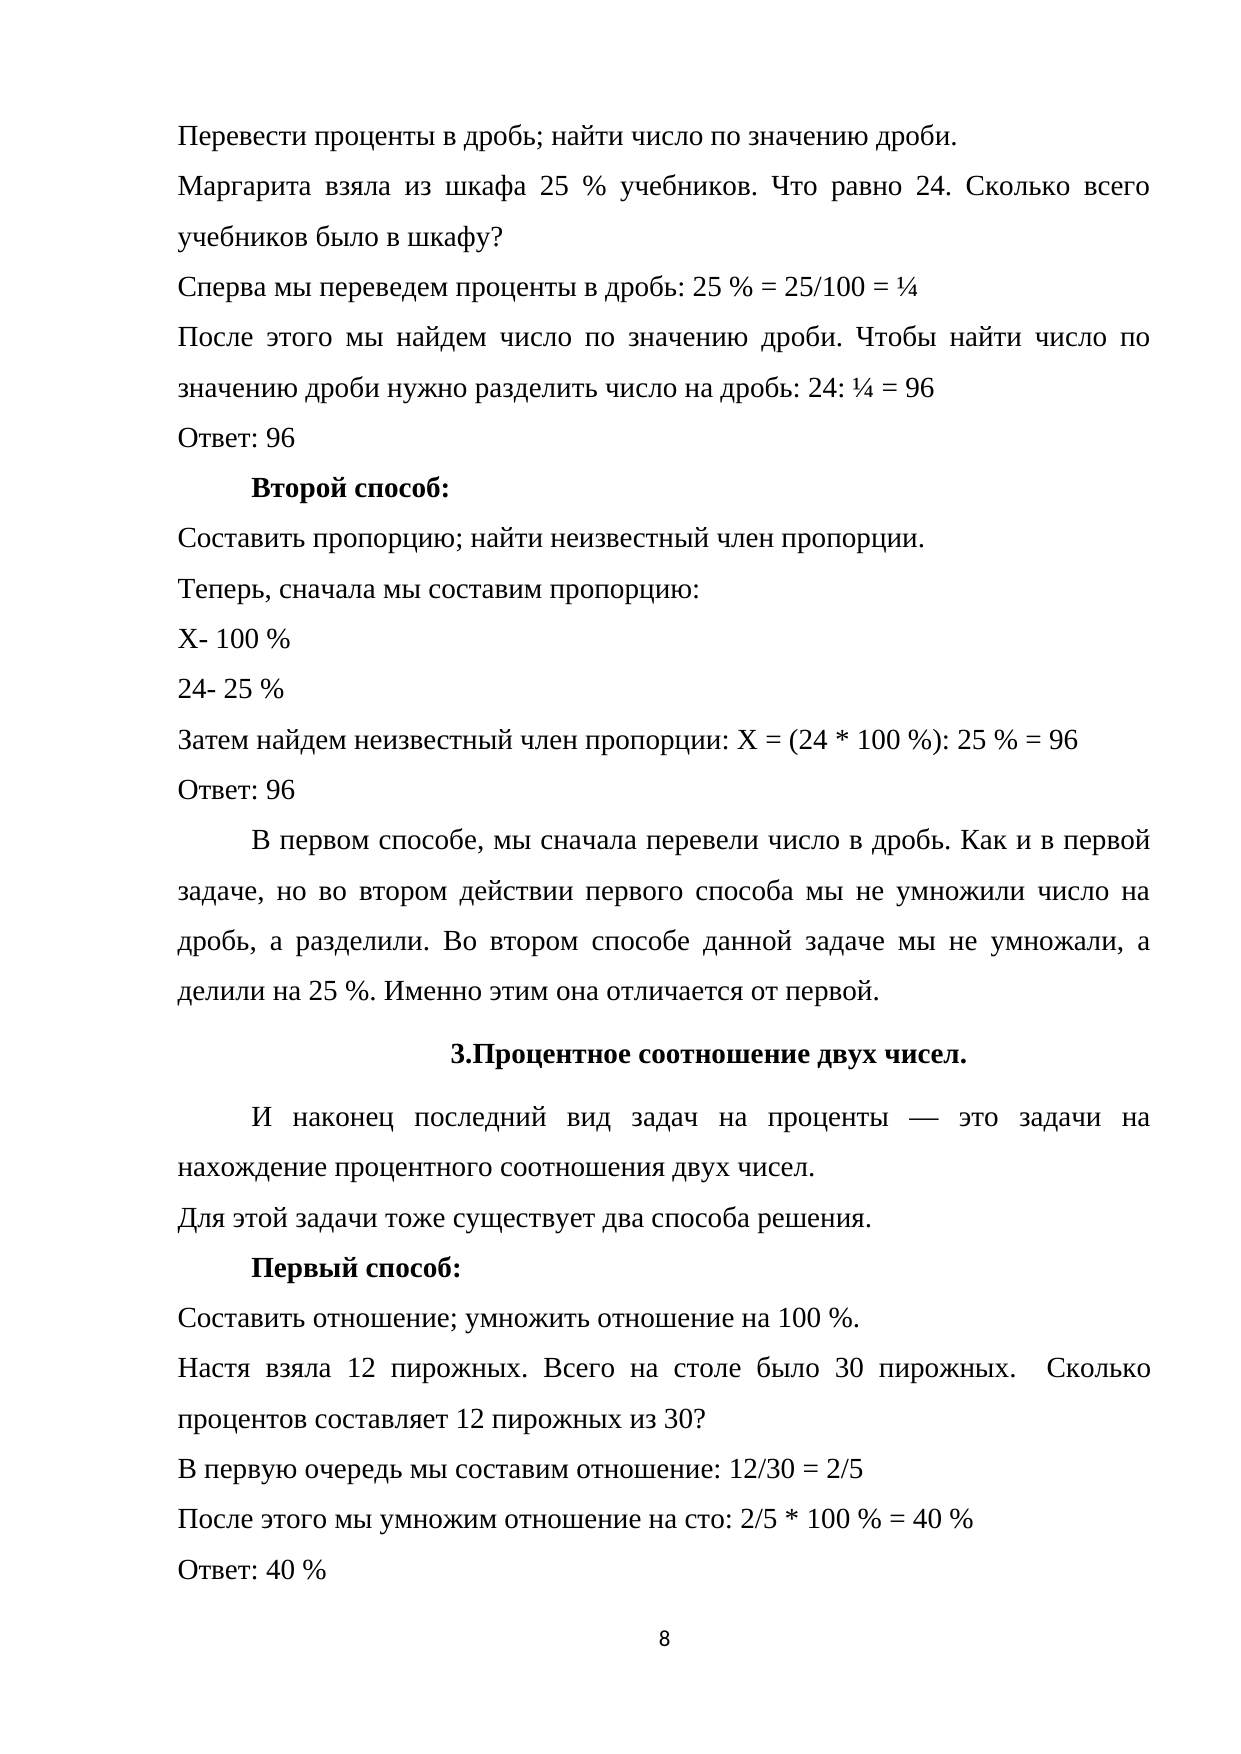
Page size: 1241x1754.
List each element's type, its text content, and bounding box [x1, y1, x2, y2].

text Ответ: 96 [177, 420, 1152, 453]
text Сперва мы переведем проценты в дробь: 25 % = 25/100 = ¼ [177, 269, 1152, 303]
text Для этой задачи тоже существует два способа решения. [177, 1200, 1152, 1233]
text В первую очередь мы составим отношение: 12/30 = 2/5 [177, 1451, 1152, 1485]
text Составить пропорцию; найти неизвестный член пропорции. [177, 521, 1152, 554]
text Маргарита взяла из шкафа 25 % учебников. Что равно 24. Сколько всего учебников было в шкафу? [177, 168, 1152, 252]
text После этого мы умножим отношение на сто: 2/5 * 100 % = 40 % [177, 1502, 1152, 1535]
text Затем найдем неизвестный член пропорции: Х = (24 * 100 %): 25 % = 96 [177, 722, 1152, 755]
text И наконец последний вид задач на проценты — это задачи на нахождение процентного соотношения двух чисел. [177, 1099, 1152, 1183]
text Ответ: 96 [177, 772, 1152, 806]
text Настя взяла 12 пирожных. Всего на столе было 30 пирожных. Сколько процентов составляет 12 пирожных из 30? [177, 1351, 1152, 1434]
text Теперь, сначала мы составим пропорцию: [177, 571, 1152, 604]
text Первый способ: [177, 1250, 1152, 1283]
text Ответ: 40 % [177, 1552, 1152, 1585]
text 3.Процентное соотношение двух чисел. [266, 1036, 1152, 1070]
text Х- 100 % [177, 621, 1152, 655]
text Составить отношение; умножить отношение на 100 %. [177, 1300, 1152, 1334]
text В первом способе, мы сначала перевели число в дробь. Как и в первой задаче, но во втором действии первого способа мы не умножили число на дробь, а разделили. Во втором способе данной задаче мы не умножали, а делили на 25 %. Именно этим она отличается от первой. [177, 822, 1152, 1007]
text 24- 25 % [177, 672, 1152, 705]
text После этого мы найдем число по значению дроби. Чтобы найти число по значению дроби нужно разделить число на дробь: 24: ¼ = 96 [177, 319, 1152, 403]
text Второй способ: [177, 470, 1152, 504]
text Перевести проценты в дробь; найти число по значению дроби. [177, 118, 1152, 152]
